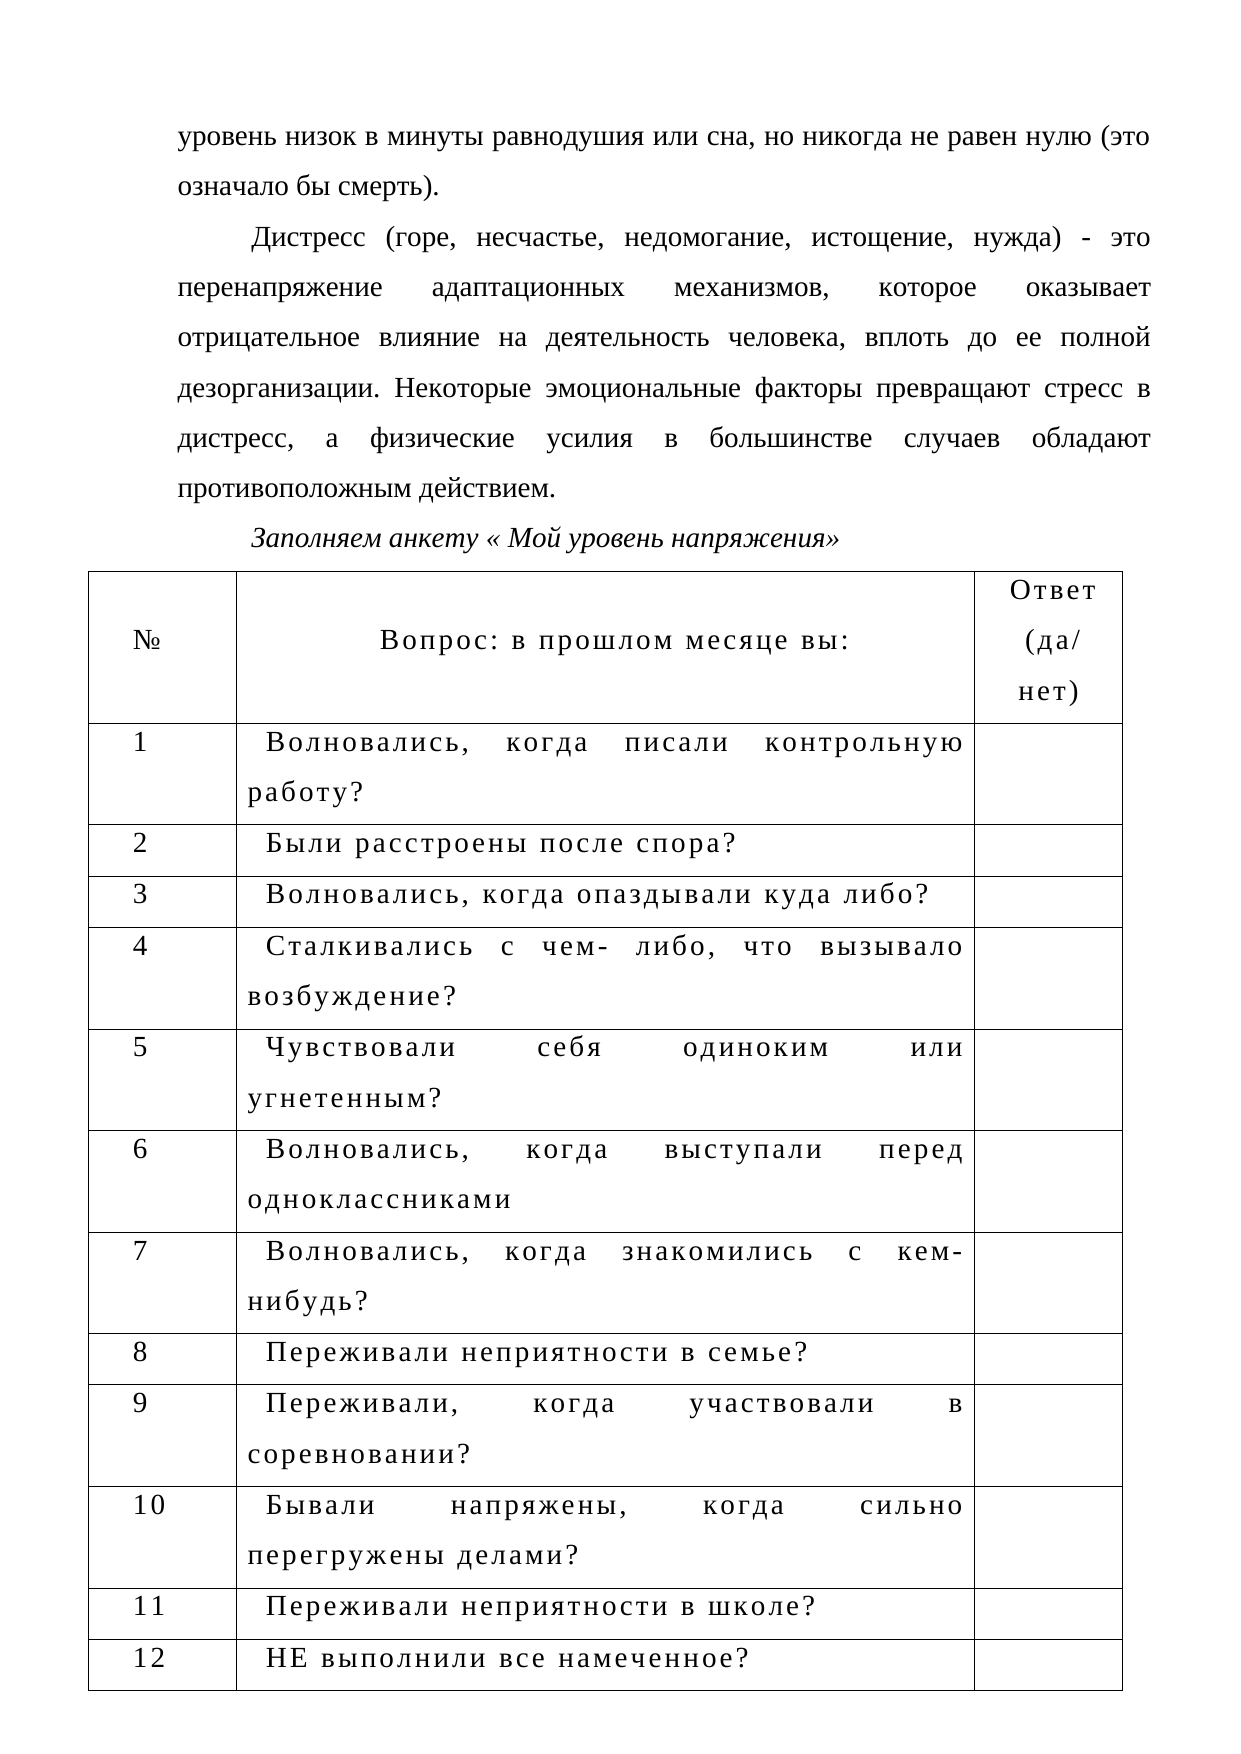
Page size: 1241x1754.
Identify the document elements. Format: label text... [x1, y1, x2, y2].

table_cell 1 [89, 724, 236, 824]
table_cell 11 [89, 1589, 236, 1639]
table_cell 3 [89, 877, 236, 927]
table_cell 12 [89, 1640, 236, 1690]
table_cell Переживали, когда участвовали в соревновании? [237, 1385, 974, 1486]
table_cell [975, 1589, 1122, 1639]
table_header Ответ (да/нет) [975, 572, 1122, 723]
table_cell [975, 928, 1122, 1028]
table_cell [975, 1131, 1122, 1232]
table_cell [975, 877, 1122, 927]
table_cell Были расстроены после спора? [237, 825, 974, 876]
table_cell [975, 1233, 1122, 1333]
table_cell 8 [89, 1334, 236, 1384]
table_cell [975, 1385, 1122, 1486]
table_cell Переживали неприятности в школе? [237, 1589, 974, 1639]
table_cell [975, 1334, 1122, 1384]
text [177, 118, 1152, 202]
table_cell Волновались, когда опаздывали куда либо? [237, 877, 974, 927]
table_cell 4 [89, 928, 236, 1028]
table_cell 10 [89, 1487, 236, 1587]
table_header Вопрос: в прошлом месяце вы: [237, 572, 974, 723]
table_cell Волновались, когда выступали перед одноклассниками [237, 1131, 974, 1232]
table_cell Сталкивались с чем- либо, что вызывало возбуждение? [237, 928, 974, 1028]
table_cell [975, 825, 1122, 876]
table_cell [975, 1030, 1122, 1130]
table_cell [975, 724, 1122, 824]
table_cell 2 [89, 825, 236, 876]
table_cell Чувствовали себя одиноким или угнетенным? [237, 1030, 974, 1130]
table_cell 5 [89, 1030, 236, 1130]
table_header № [89, 572, 236, 723]
table_cell 6 [89, 1131, 236, 1232]
table_cell 7 [89, 1233, 236, 1333]
table_cell НЕ выполнили все намеченное? [237, 1640, 974, 1690]
text Заполняем анкету « Мой уровень напряжения» [177, 521, 1152, 554]
table_cell Волновались, когда знакомились с кем-нибудь? [237, 1233, 974, 1333]
table_cell Переживали неприятности в семье? [237, 1334, 974, 1384]
table_cell 9 [89, 1385, 236, 1486]
table_cell Волновались, когда писали контрольную работу? [237, 724, 974, 824]
text Дистресс (горе, несчастье, недомогание, истощение, нужда) - это перенапряжение адаптационных механизмов, которое оказывает отрицательное влияние на деятельность человека, вплоть до ее полной дезорганизации. Некоторые эмоциональные факторы превращают стресс в дистресс, а физические усилия в большинстве случаев обладают противоположным действием. [177, 219, 1152, 504]
table_cell Бывали напряжены, когда сильно перегружены делами? [237, 1487, 974, 1587]
table_cell [975, 1487, 1122, 1587]
table_cell [975, 1640, 1122, 1690]
